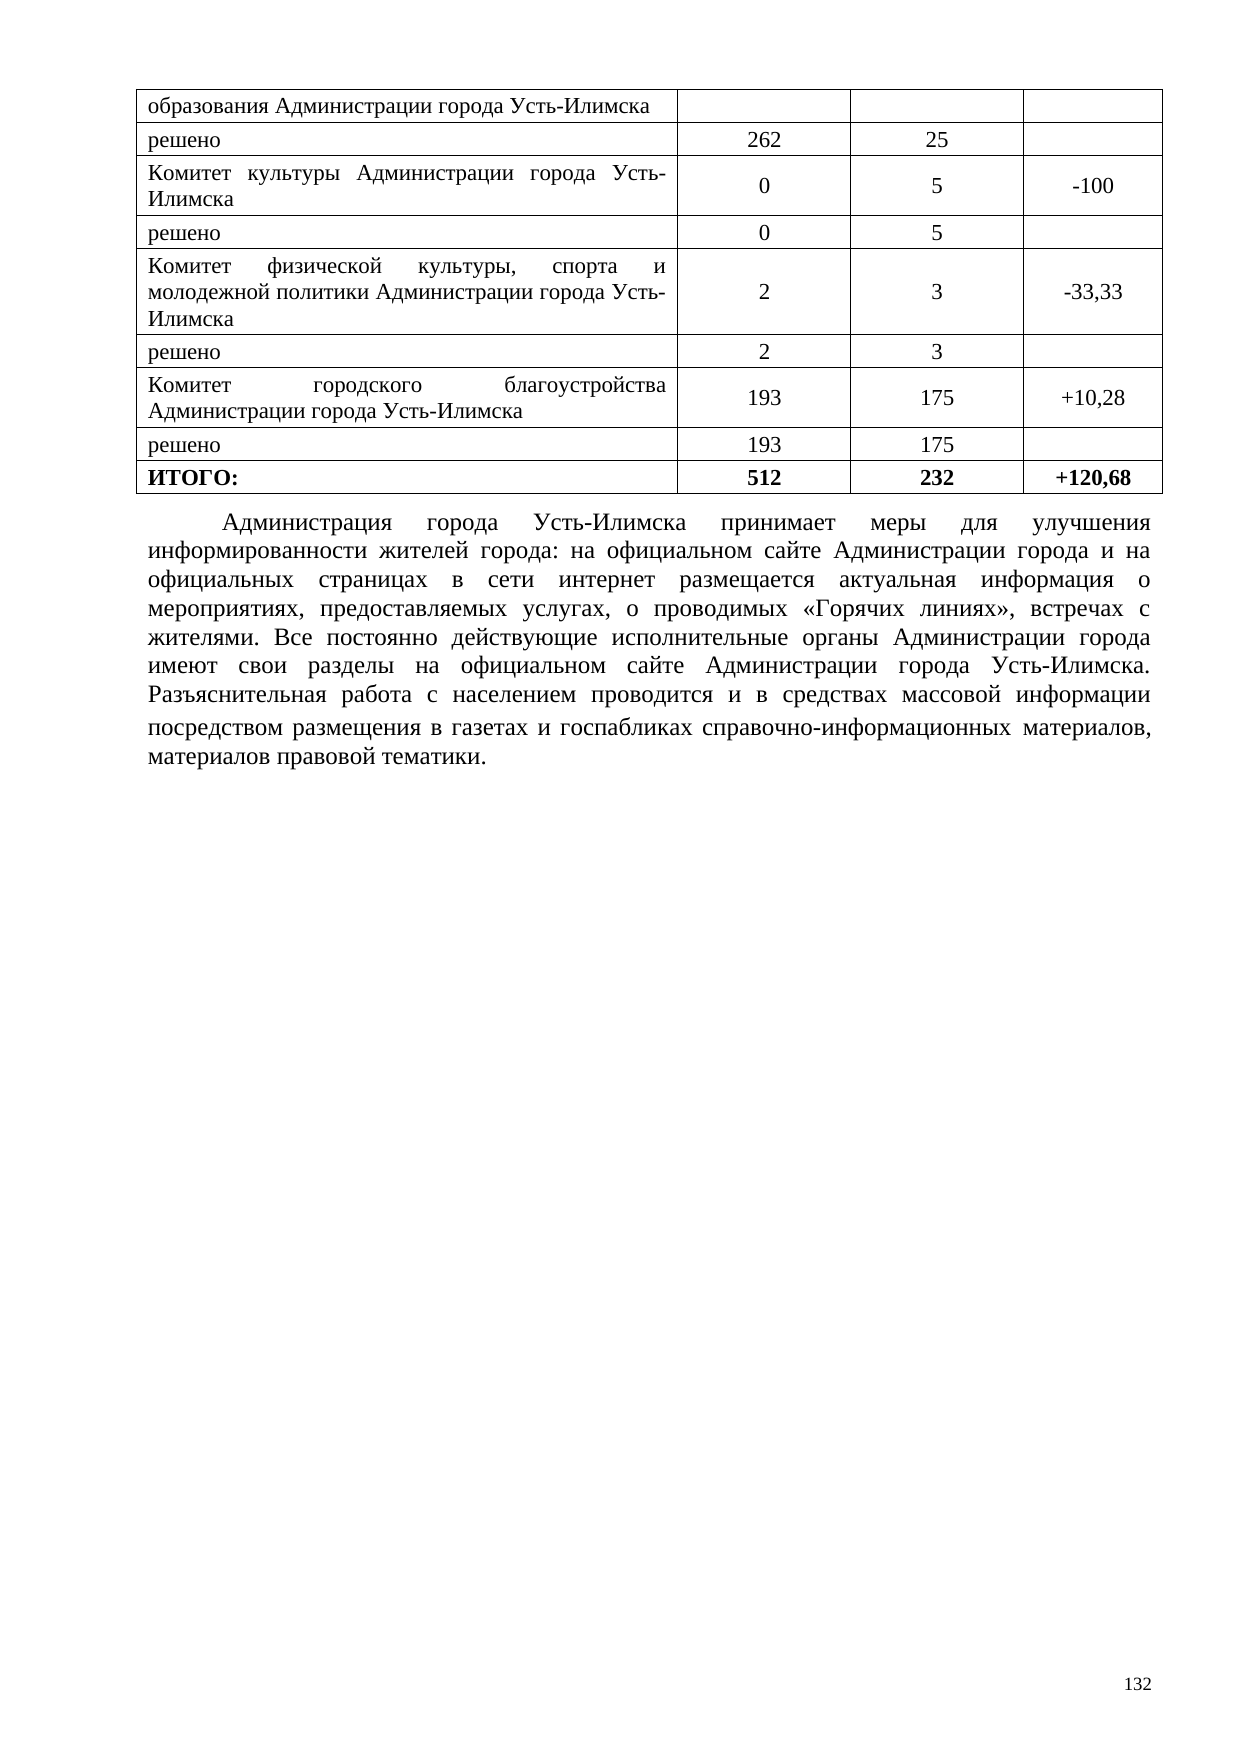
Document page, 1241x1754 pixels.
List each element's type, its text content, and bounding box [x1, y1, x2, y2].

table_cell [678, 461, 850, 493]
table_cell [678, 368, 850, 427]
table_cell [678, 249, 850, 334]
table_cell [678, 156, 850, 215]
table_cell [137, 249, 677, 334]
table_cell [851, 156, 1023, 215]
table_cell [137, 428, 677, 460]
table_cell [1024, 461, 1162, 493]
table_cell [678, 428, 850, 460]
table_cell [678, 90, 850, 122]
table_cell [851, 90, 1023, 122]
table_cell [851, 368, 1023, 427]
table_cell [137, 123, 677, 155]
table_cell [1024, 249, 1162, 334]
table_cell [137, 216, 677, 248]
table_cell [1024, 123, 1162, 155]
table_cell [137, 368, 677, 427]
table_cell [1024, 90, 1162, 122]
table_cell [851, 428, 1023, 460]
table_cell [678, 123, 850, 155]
text Администрация города Усть-Илимска принимает меры для улучшения информированности жителей города: на официальном сайте Администрации города и на официальных страницах в сети интернет размещается актуальная информация о мероприятиях, предоставляемых услугах, о проводимых «Горячих линиях», встречах с жителями. Все постоянно действующие исполнительные органы Администрации города имеют свои разделы на официальном сайте Администрации города Усть-Илимска. Разъяснительная работа с населением проводится и в средствах массовой информации посредством размещения в газетах и госпабликах справочно-информационных материалов, материалов правовой тематики. [148, 507, 1152, 770]
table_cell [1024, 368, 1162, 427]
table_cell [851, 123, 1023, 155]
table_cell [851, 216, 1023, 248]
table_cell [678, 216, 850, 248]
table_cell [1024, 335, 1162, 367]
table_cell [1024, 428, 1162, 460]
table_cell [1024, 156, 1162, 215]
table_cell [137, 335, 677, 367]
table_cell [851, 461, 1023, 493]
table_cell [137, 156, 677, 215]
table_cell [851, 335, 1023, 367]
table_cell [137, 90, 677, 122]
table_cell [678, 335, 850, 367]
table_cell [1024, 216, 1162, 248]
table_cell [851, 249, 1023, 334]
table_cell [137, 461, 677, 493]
